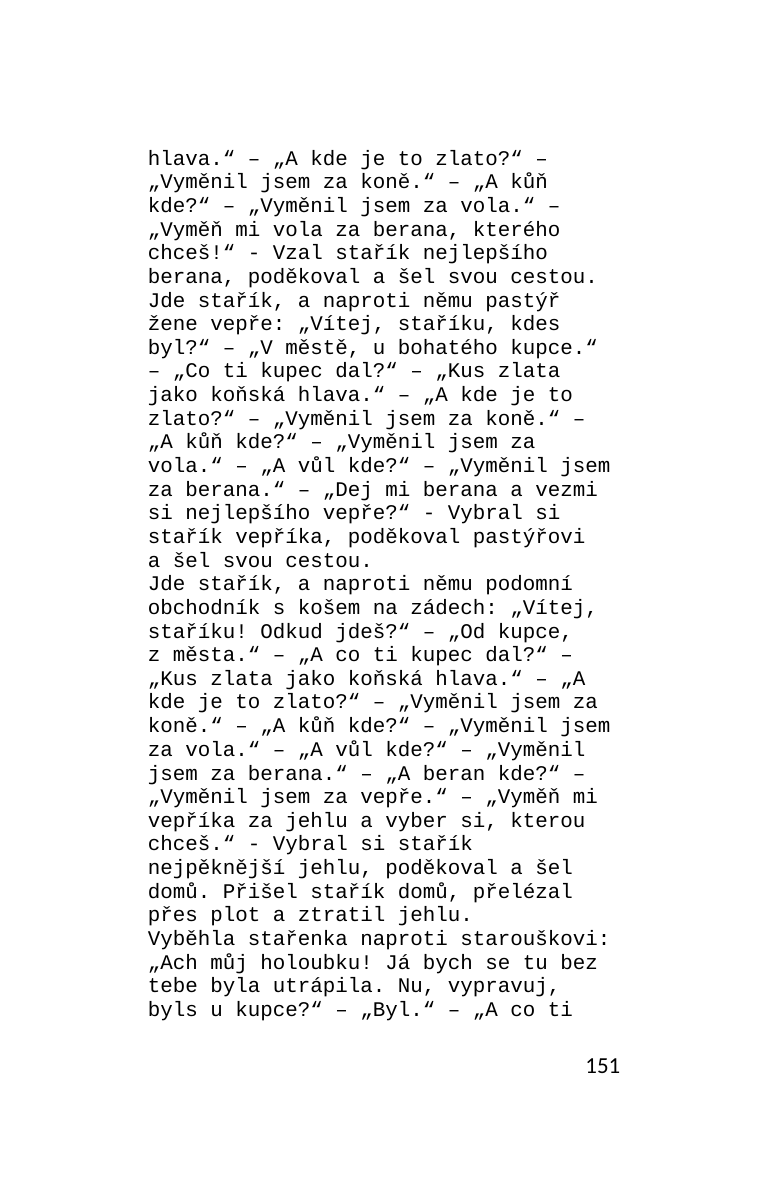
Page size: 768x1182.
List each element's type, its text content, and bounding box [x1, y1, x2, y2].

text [148, 928, 620, 1023]
text Jde stařík, a naproti němu podomní obchodník s košem na zádech: „Vítej, staříku! Odkud jdeš?“ – „Od kupce, z města.“ – „A co ti kupec dal?“ – „Kus zlata jako koňská hlava.“ – „A kde je to zlato?“ – „Vyměnil jsem za koně.“ – „A kůň kde?“ – „Vyměnil jsem za vola.“ – „A vůl kde?“ – „Vyměnil jsem za berana.“ – „A beran kde?“ – „Vyměnil jsem za vepře.“ – „Vyměň mi vepříka za jehlu a vyber si, kterou chceš.“ - Vybral si stařík nejpěknější jehlu, poděkoval a šel domů. Přišel stařík domů, přelézal přes plot a ztratil jehlu. [148, 573, 620, 928]
text Jde stařík, a naproti němu pastýř žene vepře: „Vítej, staříku, kdes byl?“ – „V městě, u bohatého kupce.“ – „Co ti kupec dal?“ – „Kus zlata jako koňská hlava.“ – „A kde je to zlato?“ – „Vyměnil jsem za koně.“ – „A kůň kde?“ – „Vyměnil jsem za vola.“ – „A vůl kde?“ – „Vyměnil jsem za berana.“ – „Dej mi berana a vezmi si nejlepšího vepře?“ - Vybral si stařík vepříka, poděkoval pastýřovi a šel svou cestou. [148, 289, 620, 573]
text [148, 148, 620, 289]
